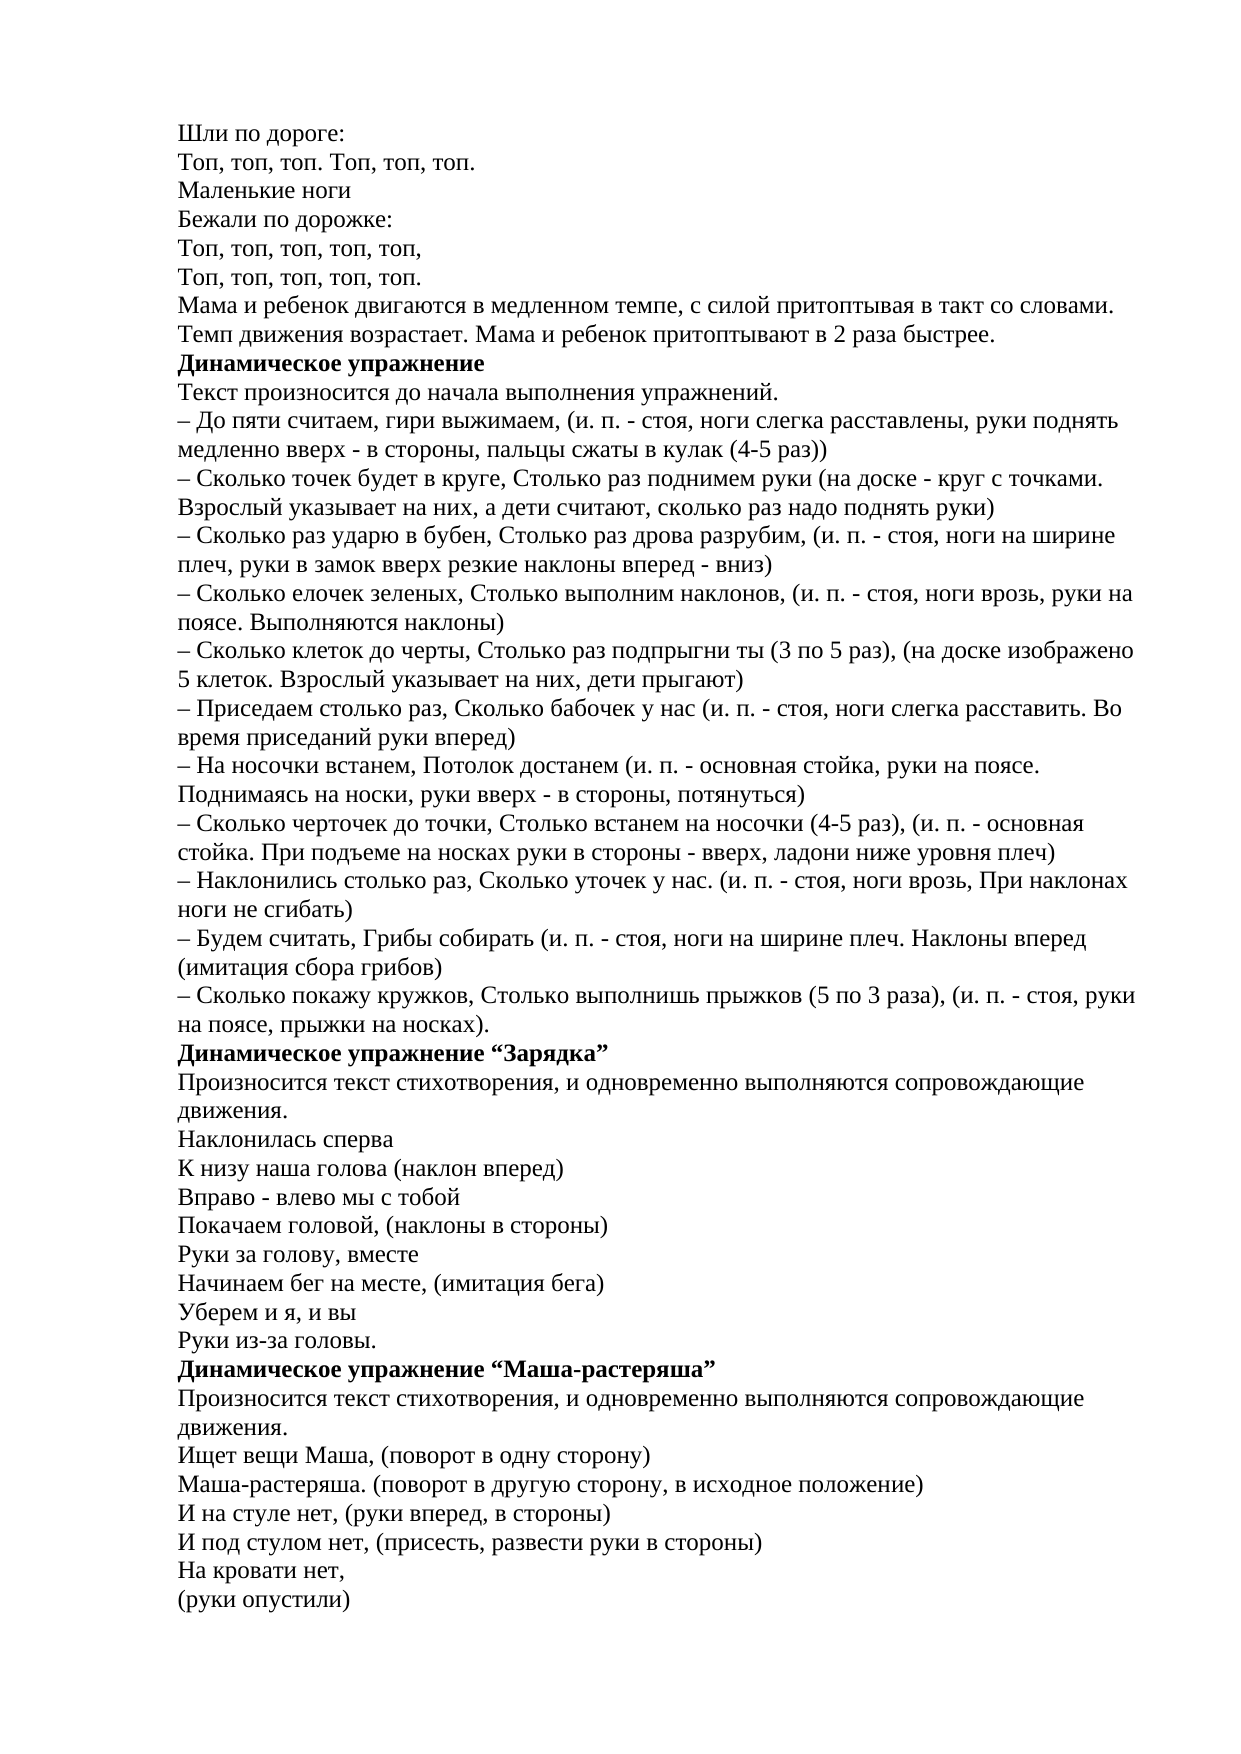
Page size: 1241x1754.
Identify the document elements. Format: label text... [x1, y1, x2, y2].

text Наклонилась сперва К низу наша голова (наклон вперед) Вправо - влево мы с тобой Покачаем головой, (наклоны в стороны) Руки за голову, вместе Начинаем бег на месте, (имитация бега) Уберем и я, и вы Руки из-за головы. [177, 1124, 1152, 1354]
text Текст произносится до начала выполнения упражнений. [177, 377, 1152, 406]
text – На носочки встанем, Потолок достанем (и. п. - основная стойка, руки на поясе. Поднимаясь на носки, руки вверх - в стороны, потянуться) [177, 751, 1152, 808]
text Произносится текст стихотворения, и одновременно выполняются сопровождающие движения. [177, 1067, 1152, 1124]
text – Наклонились столько раз, Сколько уточек у нас. (и. п. - стоя, ноги врозь, При наклонах ноги не сгибать) [177, 866, 1152, 923]
text Динамическое упражнение [177, 348, 1152, 377]
text – Сколько клеток до черты, Столько раз подпрыгни ты (3 по 5 раз), (на доске изображено 5 клеток. Взрослый указывает на них, дети прыгают) [177, 636, 1152, 693]
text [177, 1441, 1152, 1613]
text – Сколько елочек зеленых, Столько выполним наклонов, (и. п. - стоя, ноги врозь, руки на поясе. Выполняются наклоны) [177, 578, 1152, 636]
text – Сколько точек будет в круге, Столько раз поднимем руки (на доске - круг с точками. Взрослый указывает на них, а дети считают, сколько раз надо поднять руки) [177, 463, 1152, 521]
text – Сколько раз ударю в бубен, Столько раз дрова разрубим, (и. п. - стоя, ноги на ширине плеч, руки в замок вверх резкие наклоны вперед - вниз) [177, 521, 1152, 578]
text – Сколько покажу кружков, Столько выполнишь прыжков (5 по 3 раза), (и. п. - стоя, руки на поясе, прыжки на носках). [177, 981, 1152, 1038]
text Динамическое упражнение “Маша-растеряша” [177, 1354, 1152, 1383]
text – Сколько черточек до точки, Столько встанем на носочки (4-5 раз), (и. п. - основная стойка. При подъеме на носках руки в стороны - вверх, ладони ниже уровня плеч) [177, 808, 1152, 866]
text – Будем считать, Грибы собирать (и. п. - стоя, ноги на ширине плеч. Наклоны вперед (имитация сбора грибов) [177, 923, 1152, 981]
text Произносится текст стихотворения, и одновременно выполняются сопровождающие движения. [177, 1383, 1152, 1441]
text Шли по дороге: Топ, топ, топ. Топ, топ, топ. Маленькие ноги Бежали по дорожке: Топ, топ, топ, топ, топ, Топ, топ, топ, топ, топ. [177, 118, 1152, 291]
text – До пяти считаем, гири выжимаем, (и. п. - стоя, ноги слегка расставлены, руки поднять медленно вверх - в стороны, пальцы сжаты в кулак (4-5 раз)) [177, 406, 1152, 463]
text – Приседаем столько раз, Сколько бабочек у нас (и. п. - стоя, ноги слегка расставить. Во время приседаний руки вперед) [177, 693, 1152, 751]
text Темп движения возрастает. Мама и ребенок притоптывают в 2 раза быстрее. [177, 319, 1152, 348]
text Динамическое упражнение “Зарядка” [177, 1038, 1152, 1067]
text Мама и ребенок двигаются в медленном темпе, с силой притоптывая в такт со словами. [177, 291, 1152, 319]
